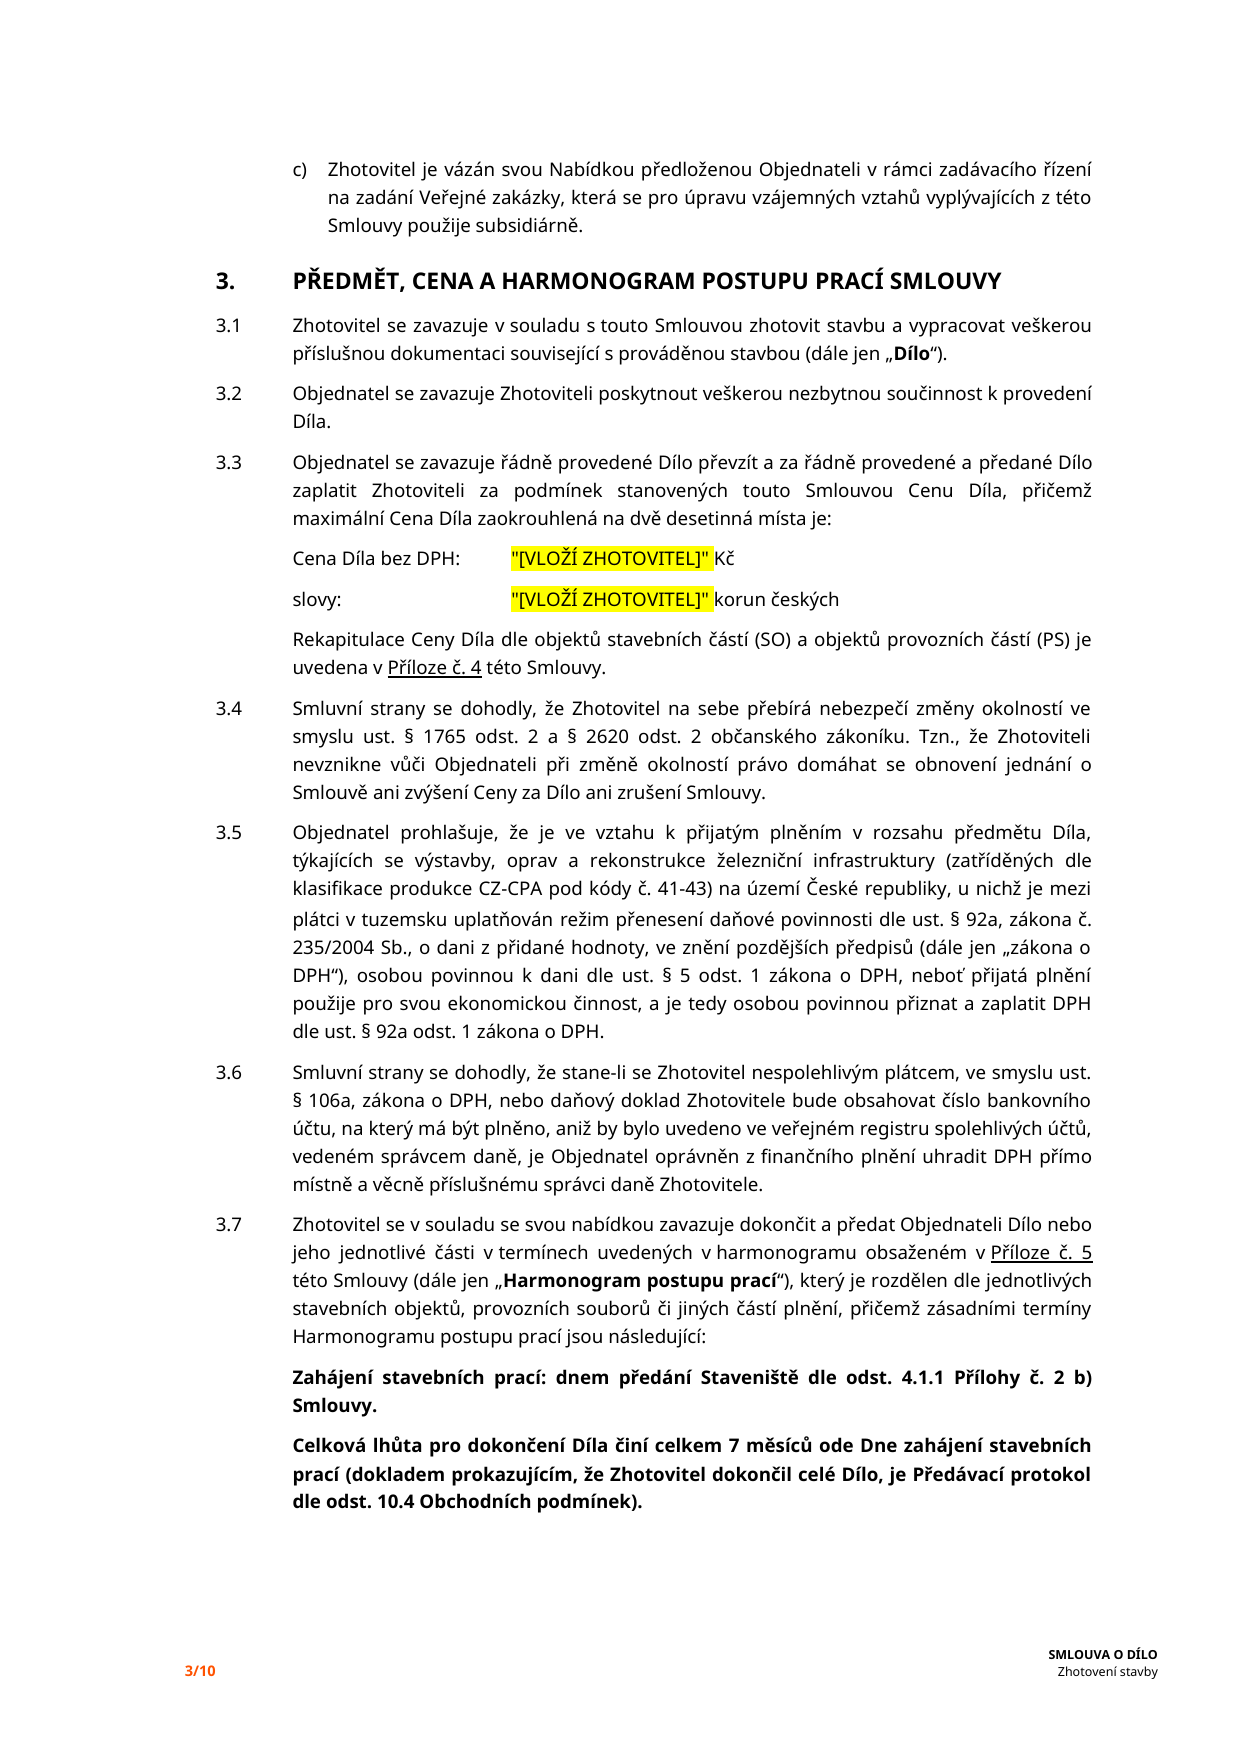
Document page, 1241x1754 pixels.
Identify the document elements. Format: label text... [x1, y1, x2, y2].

text Objednatel prohlašuje, že je ve vztahu k přijatým plněním v rozsahu předmětu Díla, týkajících se výstavby, oprav a rekonstrukce železniční infrastruktury (zatříděných dle klasifikace produkce CZ-CPA pod kódy č. 41-43) na území České republiky, u nichž je mezi plátci v tuzemsku uplatňován režim přenesení daňové povinnosti dle ust. § 92a, zákona č. 235/2004 Sb., o dani z přidané hodnoty, ve znění pozdějších předpisů (dále jen „zákona o DPH“), osobou povinnou k dani dle ust. § 5 odst. 1 zákona o DPH, neboť přijatá plnění použije pro svou ekonomickou činnost, a je tedy osobou povinnou přiznat a zaplatit DPH dle ust. § 92a odst. 1 zákona o DPH. [216, 820, 1093, 1044]
text Zhotovitel se zavazuje v souladu s touto Smlouvou zhotovit stavbu a vypracovat veškerou příslušnou dokumentaci související s prováděnou stavbou (dále jen „Dílo“). [216, 312, 1093, 365]
text Smluvní strany se dohodly, že stane-li se Zhotovitel nespolehlivým plátcem, ve smyslu ust. § 106a, zákona o DPH, nebo daňový doklad Zhotovitele bude obsahovat číslo bankovního účtu, na který má být plněno, aniž by bylo uvedeno ve veřejném registru spolehlivých účtů, vedeném správcem daně, je Objednatel oprávněn z finančního plnění uhradit DPH přímo místně a věcně příslušnému správci daně Zhotovitele. [216, 1059, 1093, 1197]
text PŘEDMĚT, CENA A HARMONOGRAM POSTUPU PRACÍ SMLOUVY [216, 265, 1093, 296]
text slovy: korun českých [714, 586, 1093, 612]
text Objednatel se zavazuje řádně provedené Dílo převzít a za řádně provedené a předané Dílo zaplatit Zhotoviteli za podmínek stanovených touto Smlouvou Cenu Díla, přičemž maximální Cena Díla zaokrouhlená na dvě desetinná místa je: [216, 449, 1093, 531]
text Zhotovitel je vázán svou Nabídkou předloženou Objednateli v rámci zadávacího řízení na zadání Veřejné zakázky, která se pro úpravu vzájemných vztahů vyplývajících z této Smlouvy použije subsidiárně. [292, 156, 1093, 237]
text Cena Díla bez DPH: Kč [714, 546, 1093, 571]
text Celková lhůta pro dokončení Díla činí celkem 7 měsíců ode Dne zahájení stavebních prací (dokladem prokazujícím, že Zhotovitel dokončil celé Dílo, je Předávací protokol dle odst. 10.4 Obchodních podmínek). [292, 1433, 1093, 1514]
text Zhotovitel se v souladu se svou nabídkou zavazuje dokončit a předat Objednateli Dílo nebo jeho jednotlivé části v termínech uvedených v harmonogramu obsaženém v Příloze č. 5 této Smlouvy (dále jen „Harmonogram postupu prací“), který je rozdělen dle jednotlivých stavebních objektů, provozních souborů či jiných částí plnění, přičemž zásadními termíny Harmonogramu postupu prací jsou následující: [216, 1212, 1093, 1349]
text Objednatel se zavazuje Zhotoviteli poskytnout veškerou nezbytnou součinnost k provedení Díla. [216, 380, 1093, 434]
text slovy: korun českých [292, 586, 511, 612]
text Rekapitulace Ceny Díla dle objektů stavebních částí (SO) a objektů provozních částí (PS) je uvedena v Příloze č. 4 této Smlouvy. [292, 627, 1093, 680]
text Smluvní strany se dohodly, že Zhotovitel na sebe přebírá nebezpečí změny okolností ve smyslu ust. § 1765 odst. 2 a § 2620 odst. 2 občanského zákoníku. Tzn., že Zhotoviteli nevznikne vůči Objednateli při změně okolností právo domáhat se obnovení jednání o Smlouvě ani zvýšení Ceny za Dílo ani zrušení Smlouvy. [216, 695, 1093, 805]
text Zahájení stavebních prací: dnem předání Staveniště dle odst. 4.1.1 Přílohy č. 2 b) Smlouvy. [292, 1364, 1093, 1418]
text Cena Díla bez DPH: Kč [292, 546, 511, 571]
